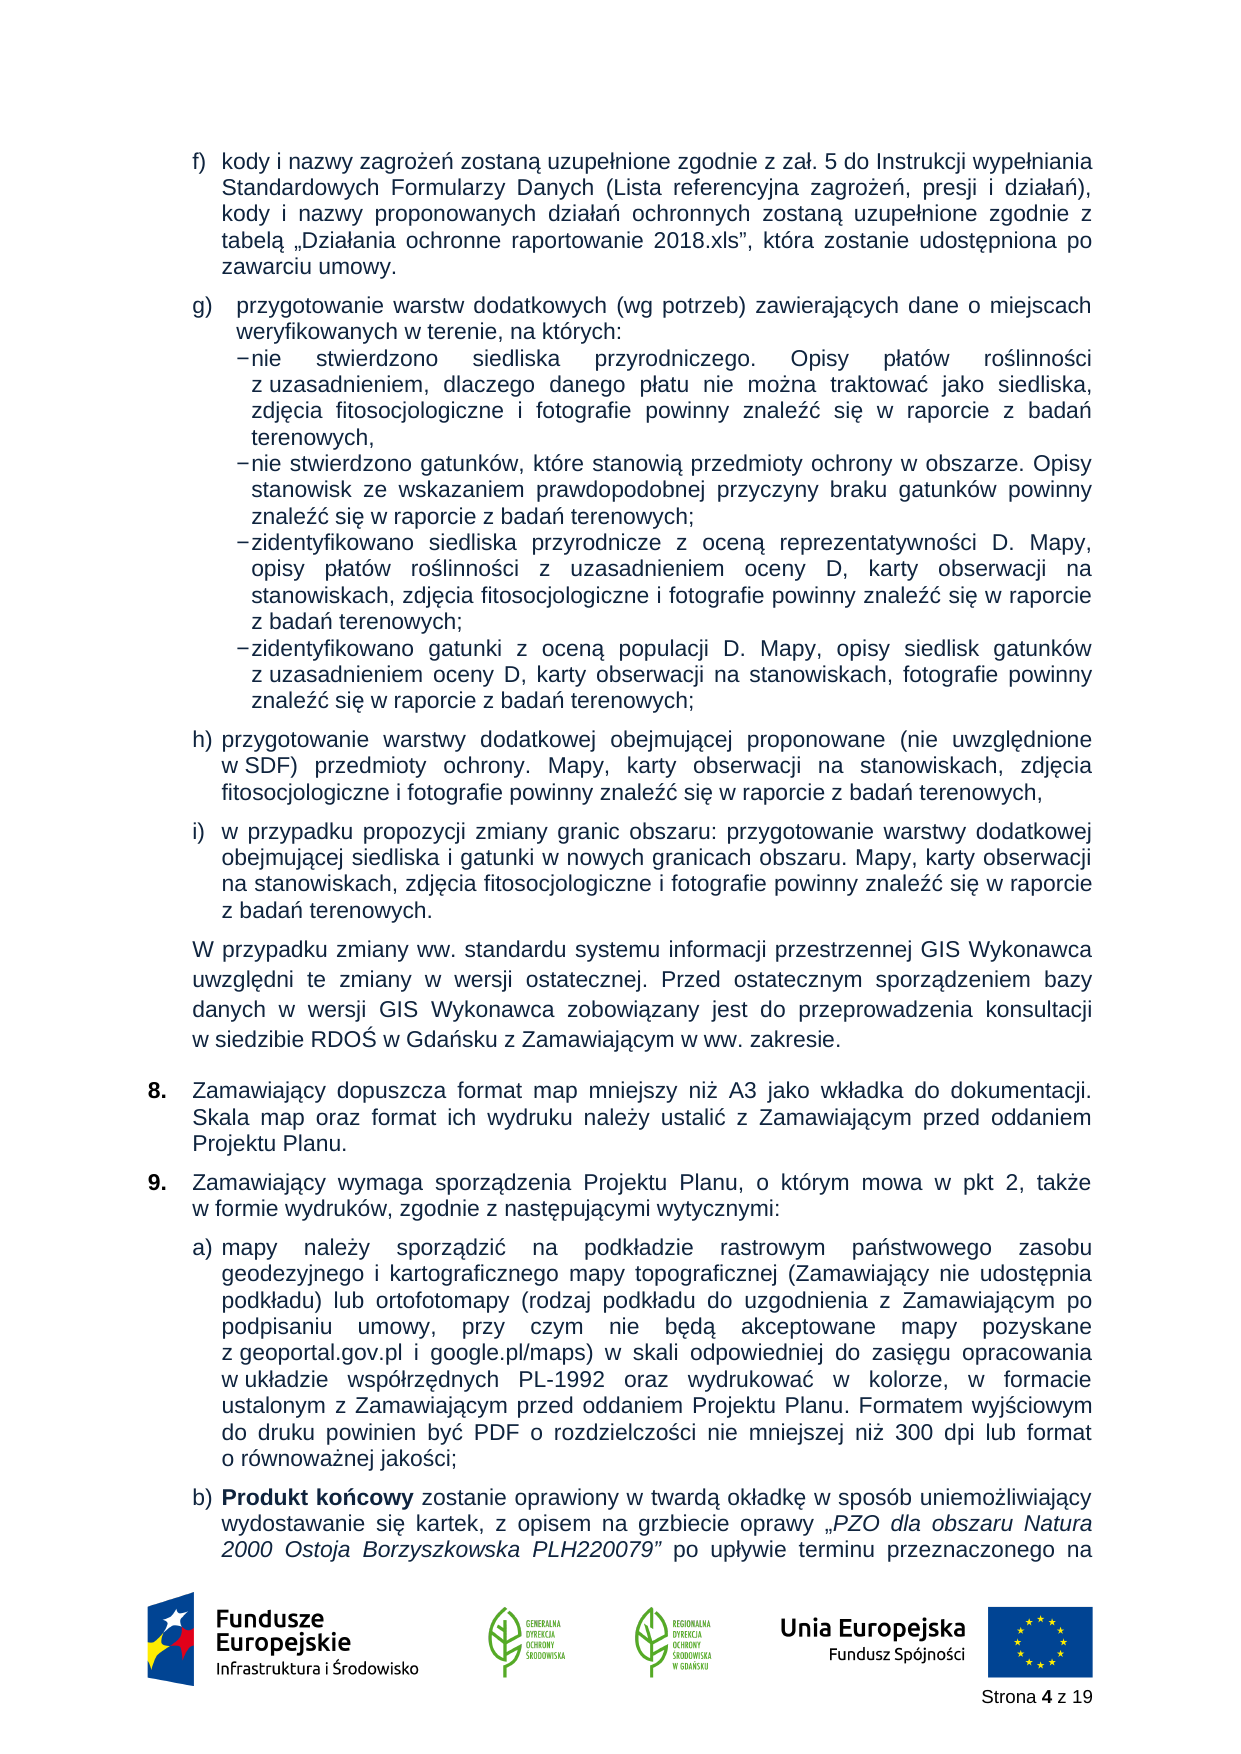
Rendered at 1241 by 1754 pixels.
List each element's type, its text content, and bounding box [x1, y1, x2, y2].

list Zamawiający dopuszcza format map mniejszy niż A3 jako wkładka do dokumentacji. Skala map oraz format ich wydruku należy ustalić z Zamawiającym przed oddaniem Projektu Planu. [148, 1077, 1093, 1156]
list w przypadku propozycji zmiany granic obszaru: przygotowanie warstwy dodatkowej obejmującej siedliska i gatunki w nowych granicach obszaru. Mapy, karty obserwacji na stanowiskach, zdjęcia fitosocjologiczne i fotografie powinny znaleźć się w raporcie z badań terenowych. [192, 818, 1093, 923]
list nie stwierdzono gatunków, które stanowią przedmioty ochrony w obszarze. Opisy stanowisk ze wskazaniem prawdopodobnej przyczyny braku gatunków powinny znaleźć się w raporcie z badań terenowych; [236, 450, 1093, 529]
list nie stwierdzono siedliska przyrodniczego. Opisy płatów roślinności z uzasadnieniem, dlaczego danego płatu nie można traktować jako siedliska, zdjęcia fitosocjologiczne i fotografie powinny znaleźć się w raporcie z badań terenowych, [236, 344, 1093, 450]
list kody i nazwy zagrożeń zostaną uzupełnione zgodnie z zał. 5 do Instrukcji wypełniania Standardowych Formularzy Danych (Lista referencyjna zagrożeń, presji i działań), kody i nazwy proponowanych działań ochronnych zostaną uzupełnione zgodnie z tabelą „Działania ochronne raportowanie 2018.xls”, która zostanie udostępniona po zawarciu umowy. [192, 148, 1093, 279]
picture [147, 1592, 1093, 1686]
list przygotowanie warstwy dodatkowej obejmującej proponowane (nie uwzględnione w SDF) przedmioty ochrony. Mapy, karty obserwacji na stanowiskach, zdjęcia fitosocjologiczne i fotografie powinny znaleźć się w raporcie z badań terenowych, [192, 726, 1093, 805]
list zidentyfikowano gatunki z oceną populacji D. Mapy, opisy siedlisk gatunków z uzasadnieniem oceny D, karty obserwacji na stanowiskach, fotografie powinny znaleźć się w raporcie z badań terenowych; [236, 634, 1093, 713]
list mapy należy sporządzić na podkładzie rastrowym państwowego zasobu geodezyjnego i kartograficznego mapy topograficznej (Zamawiający nie udostępnia podkładu) lub ortofotomapy (rodzaj podkładu do uzgodnienia z Zamawiającym po podpisaniu umowy, przy czym nie będą akceptowane mapy pozyskane z geoportal.gov.pl i google.pl/maps) w skali odpowiedniej do zasięgu opracowania w układzie współrzędnych PL-1992 oraz wydrukować w kolorze, w formacie ustalonym z Zamawiającym przed oddaniem Projektu Planu. Formatem wyjściowym do druku powinien być PDF o rozdzielczości nie mniejszej niż 300 dpi lub format o równoważnej jakości; [192, 1234, 1093, 1471]
text W przypadku zmiany ww. standardu systemu informacji przestrzennej GIS Wykonawca uwzględni te zmiany w wersji ostatecznej. Przed ostatecznym sporządzeniem bazy danych w wersji GIS Wykonawca zobowiązany jest do przeprowadzenia konsultacji w siedzibie RDOŚ w Gdańsku z Zamawiającym w ww. zakresie. [192, 936, 1093, 1052]
list Zamawiający wymaga sporządzenia Projektu Planu, o którym mowa w pkt 2, także w formie wydruków, zgodnie z następującymi wytycznymi: [148, 1169, 1093, 1221]
list zidentyfikowano siedliska przyrodnicze z oceną reprezentatywności D. Mapy, opisy płatów roślinności z uzasadnieniem oceny D, karty obserwacji na stanowiskach, zdjęcia fitosocjologiczne i fotografie powinny znaleźć się w raporcie z badań terenowych; [236, 529, 1093, 634]
list przygotowanie warstw dodatkowych (wg potrzeb) zawierających dane o miejscach weryfikowanych w terenie, na których: [192, 292, 1093, 344]
